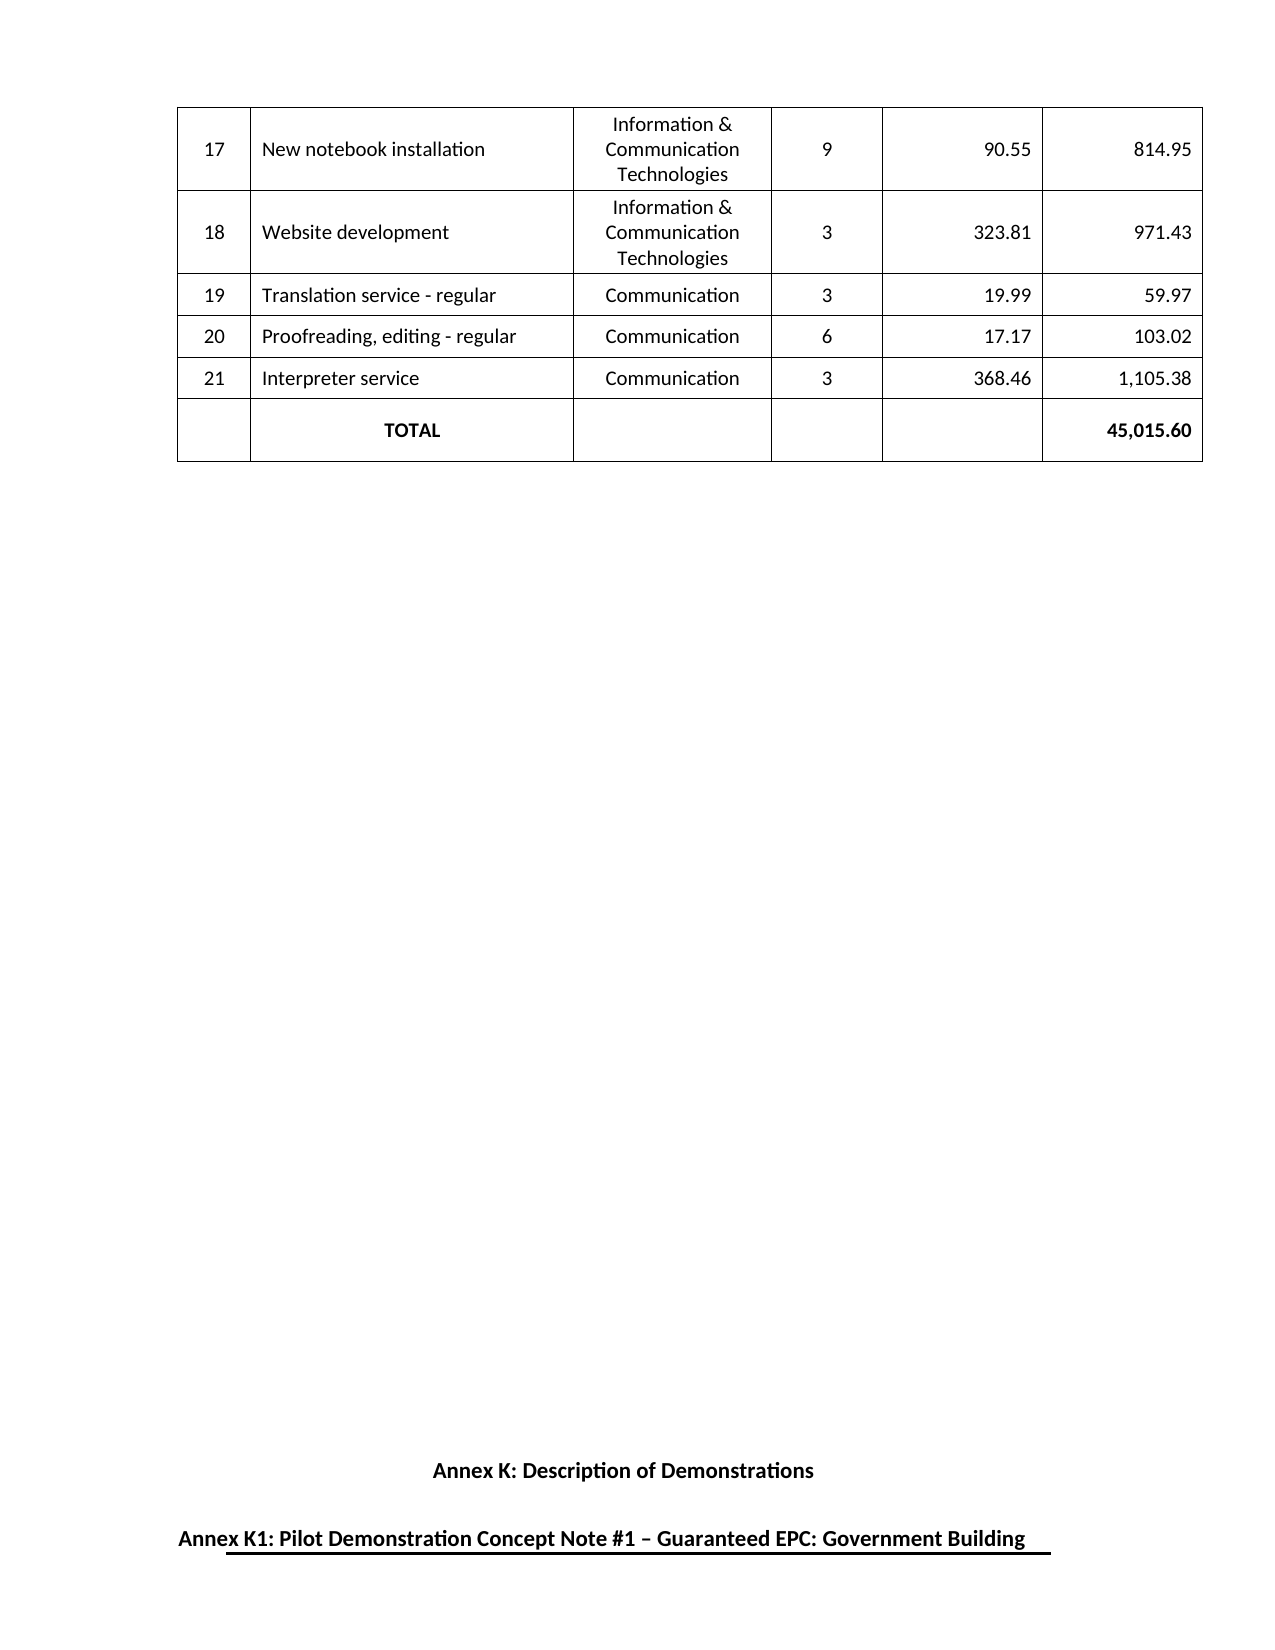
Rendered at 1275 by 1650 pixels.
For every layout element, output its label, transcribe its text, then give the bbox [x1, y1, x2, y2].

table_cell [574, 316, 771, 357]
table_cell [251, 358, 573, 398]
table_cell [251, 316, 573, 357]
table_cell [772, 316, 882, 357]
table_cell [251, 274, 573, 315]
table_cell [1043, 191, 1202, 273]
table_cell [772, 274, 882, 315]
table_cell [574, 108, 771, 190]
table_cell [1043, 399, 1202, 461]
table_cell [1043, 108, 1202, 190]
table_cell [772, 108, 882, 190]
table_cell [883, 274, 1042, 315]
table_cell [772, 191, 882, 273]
list Annex K: Description of Demonstrations [187, 1456, 1059, 1484]
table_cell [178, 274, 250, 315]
text Annex K1: Pilot Demonstration Concept Note #1 – Guaranteed EPC: Government Building [178, 1524, 1059, 1552]
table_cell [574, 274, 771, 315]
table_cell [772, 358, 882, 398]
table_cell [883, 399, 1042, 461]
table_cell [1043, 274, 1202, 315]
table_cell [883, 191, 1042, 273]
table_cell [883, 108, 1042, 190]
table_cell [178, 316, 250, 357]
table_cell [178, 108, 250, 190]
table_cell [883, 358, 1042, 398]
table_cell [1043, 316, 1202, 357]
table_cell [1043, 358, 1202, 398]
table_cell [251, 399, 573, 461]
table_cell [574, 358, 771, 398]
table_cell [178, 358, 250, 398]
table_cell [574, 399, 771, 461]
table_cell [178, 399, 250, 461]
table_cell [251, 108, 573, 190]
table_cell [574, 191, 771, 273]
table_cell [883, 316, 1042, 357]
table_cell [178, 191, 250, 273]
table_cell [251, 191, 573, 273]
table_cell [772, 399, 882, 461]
